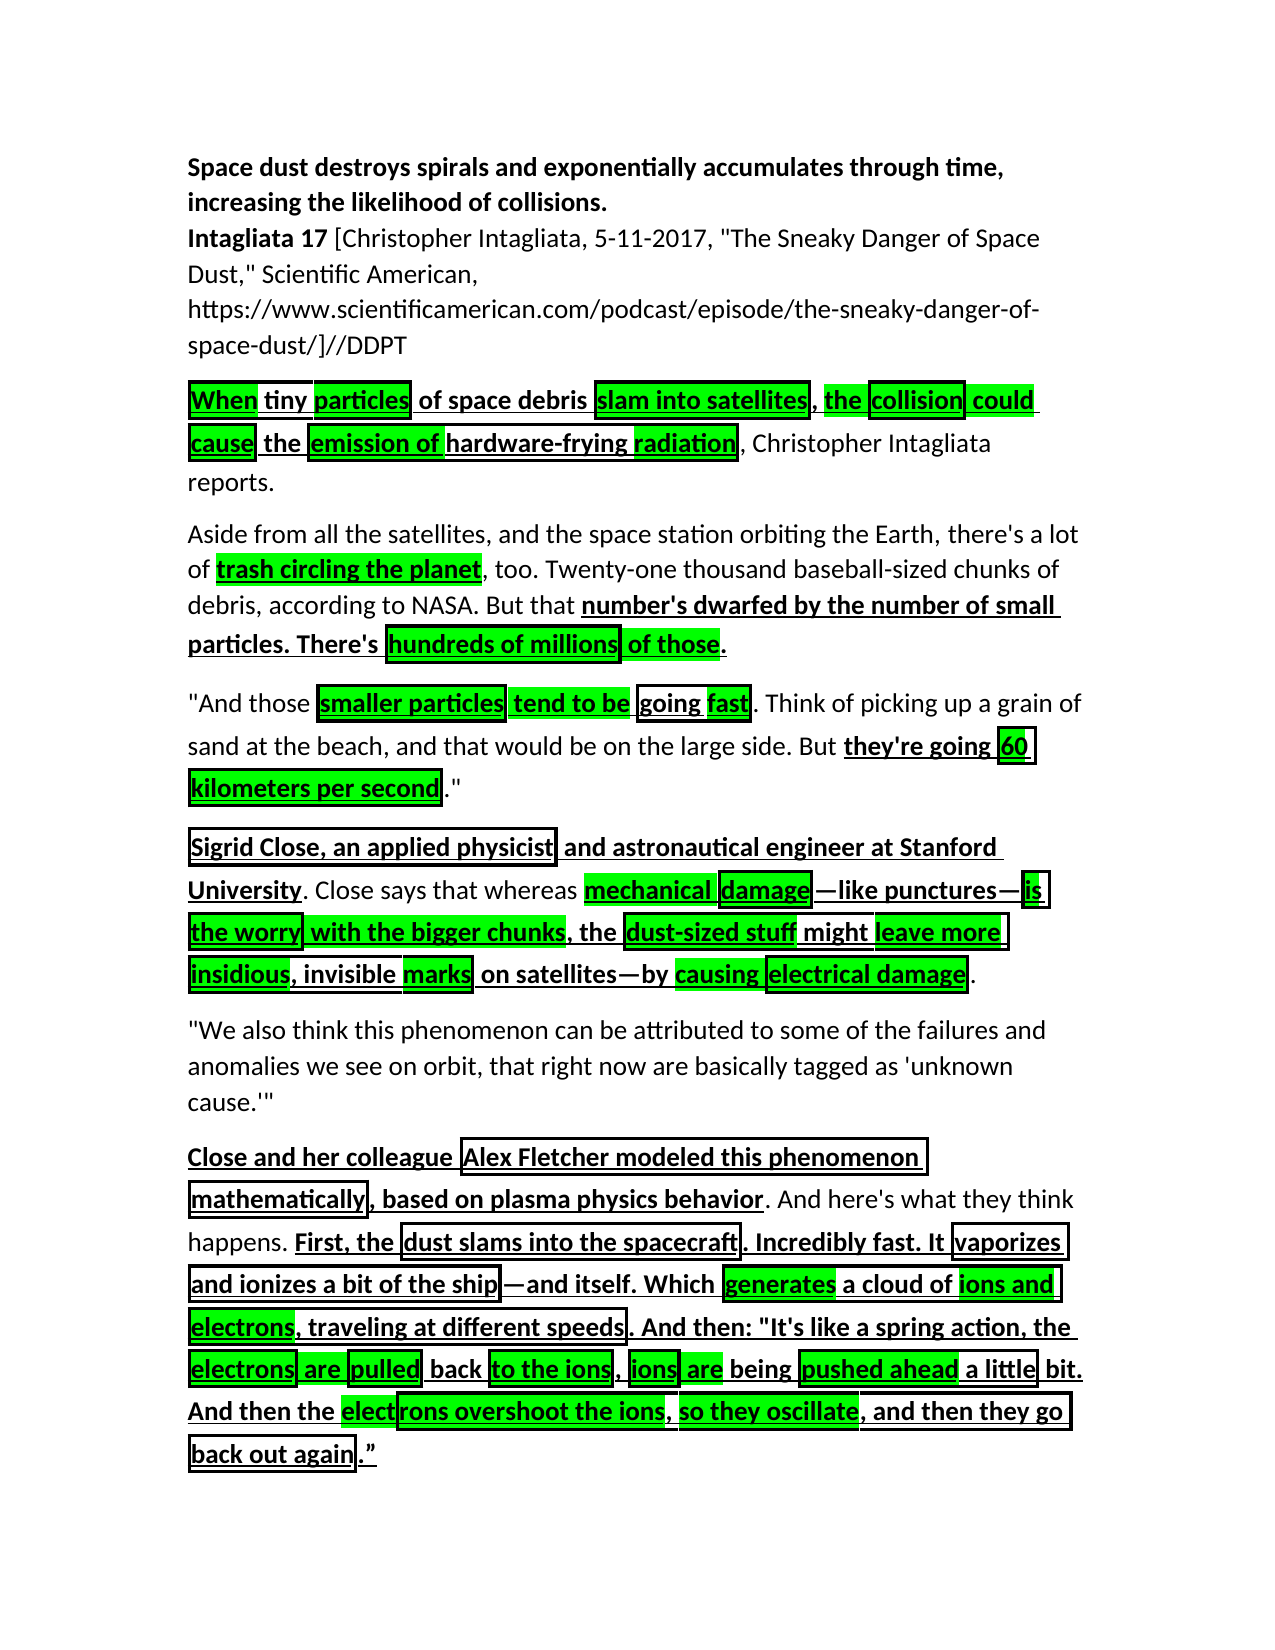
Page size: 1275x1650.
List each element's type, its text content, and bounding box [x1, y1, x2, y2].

text Aside from all the satellites, and the space station orbiting the Earth, there's a lot of trash circling the planet, too. Twenty-one thousand baseball-sized chunks of debris, according to NASA. But that number's dwarfed by the number of small particles. There's hundreds of millions of those. [187, 517, 1087, 664]
text When tiny particles of space debris slam into satellites, the collision could cause the emission of hardware-frying radiation, Christopher Intagliata reports. [187, 380, 1087, 498]
subtitle Space dust destroys spirals and exponentially accumulates through time, increasing the likelihood of collisions. [187, 150, 1087, 219]
text Close and her colleague Alex Fletcher modeled this phenomenon mathematically, based on plasma physics behavior. And here's what they think happens. First, the dust slams into the spacecraft. Incredibly fast. It vaporizes and ionizes a bit of the ship—and itself. Which generates a cloud of ions and electrons, traveling at different speeds. And then: "It's like a spring action, the electrons are pulled back to the ions, ions are being pushed ahead a little bit. And then the electrons overshoot the ions, so they oscillate, and then they go back out again.” [187, 1137, 1087, 1473]
text "And those smaller particles tend to be going fast. Think of picking up a grain of sand at the beach, and that would be on the large side. But they're going 60 kilometers per second." [187, 683, 1087, 807]
text "We also think this phenomenon can be attributed to some of the failures and anomalies we see on orbit, that right now are basically tagged as 'unknown cause.'" [187, 1013, 1087, 1118]
text Intagliata 17 [Christopher Intagliata, 5-11-2017, "The Sneaky Danger of Space Dust," Scientific American, https://www.scientificamerican.com/podcast/episode/the-sneaky-danger-of-space-dust/]//DDPT [187, 221, 1087, 361]
text Sigrid Close, an applied physicist and astronautical engineer at Stanford University. Close says that whereas mechanical damage—like punctures—is the worry with the bigger chunks, the dust-sized stuff might leave more insidious, invisible marks on satellites—by causing electrical damage. [187, 827, 1087, 994]
